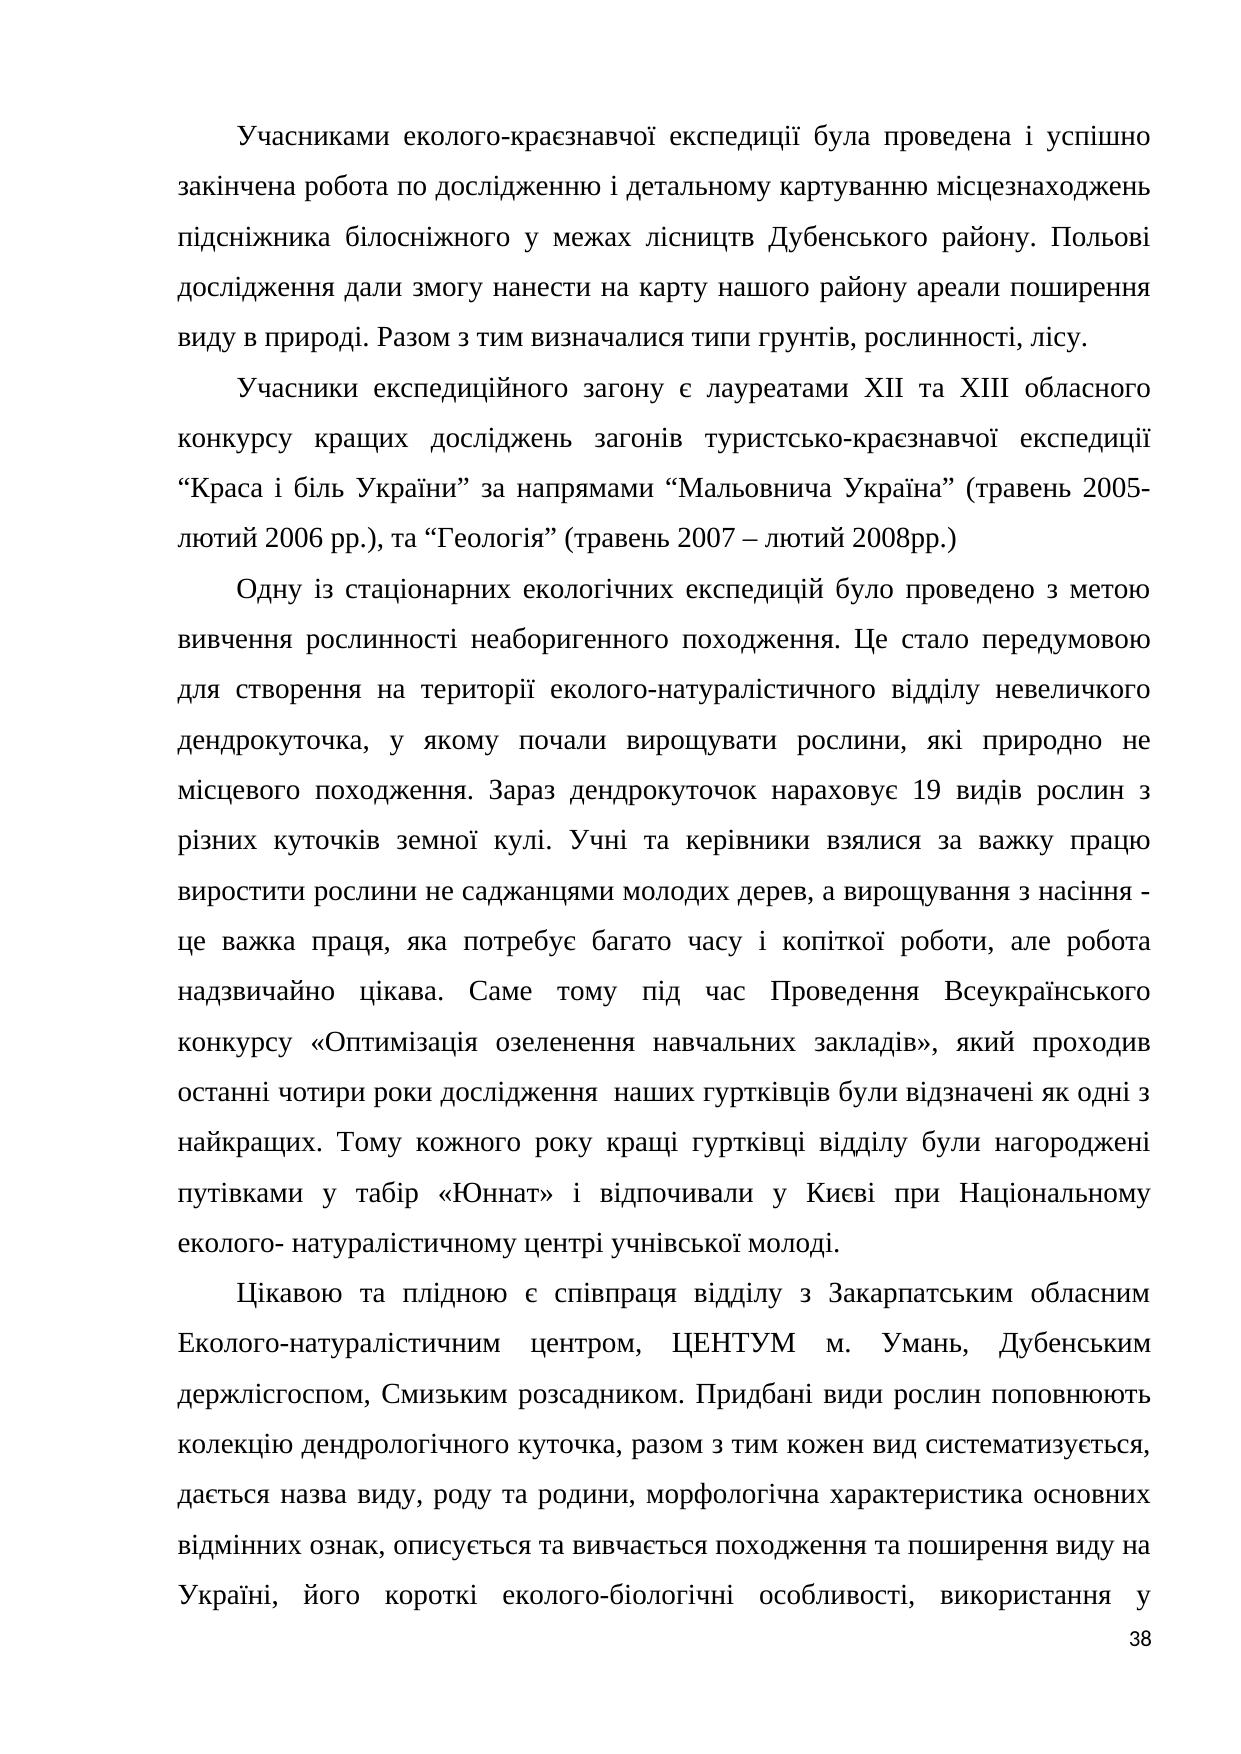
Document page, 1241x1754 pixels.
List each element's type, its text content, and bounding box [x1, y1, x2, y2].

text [177, 1275, 1152, 1611]
text Учасниками еколого-краєзнавчої експедиції була проведена і успішно закінчена робота по дослідженню і детальному картуванню місцезнаходжень підсніжника білосніжного у межах лісництв Дубенського району. Польові дослідження дали змогу нанести на карту нашого району ареали поширення виду в природі. Разом з тим визначалися типи грунтів, рослинності, лісу. [177, 118, 1152, 353]
text Одну із стаціонарних екологічних експедицій було проведено з метою вивчення рослинності неаборигенного походження. Це стало передумовою для створення на території еколого-натуралістичного відділу невеличкого дендрокуточка, у якому почали вирощувати рослини, які природно не місцевого походження. Зараз дендрокуточок нараховує 19 видів рослин з різних куточків земної кулі. Учні та керівники взялися за важку працю виростити рослини не саджанцями молодих дерев, а вирощування з насіння -це важка праця, яка потребує багато часу і копіткої роботи, але робота надзвичайно цікава. Саме тому під час Проведення Всеукраїнського конкурсу «Оптимізація озеленення навчальних закладів», який проходив останні чотири роки дослідження наших гуртківців були відзначені як одні з найкращих. Тому кожного року кращі гуртківці відділу були нагороджені путівками у табір «Юннат» і відпочивали у Києві при Національному еколого- натуралістичному центрі учнівської молоді. [177, 571, 1152, 1258]
text Учасники експедиційного загону є лауреатами ХІІ та ХІІІ обласного конкурсу кращих досліджень загонів туристсько-краєзнавчої експедиції “Краса і біль України” за напрямами “Мальовнича Україна” (травень 2005- лютий 2006 рр.), та “Геологія” (травень 2007 – лютий 2008рр.) [177, 370, 1152, 554]
